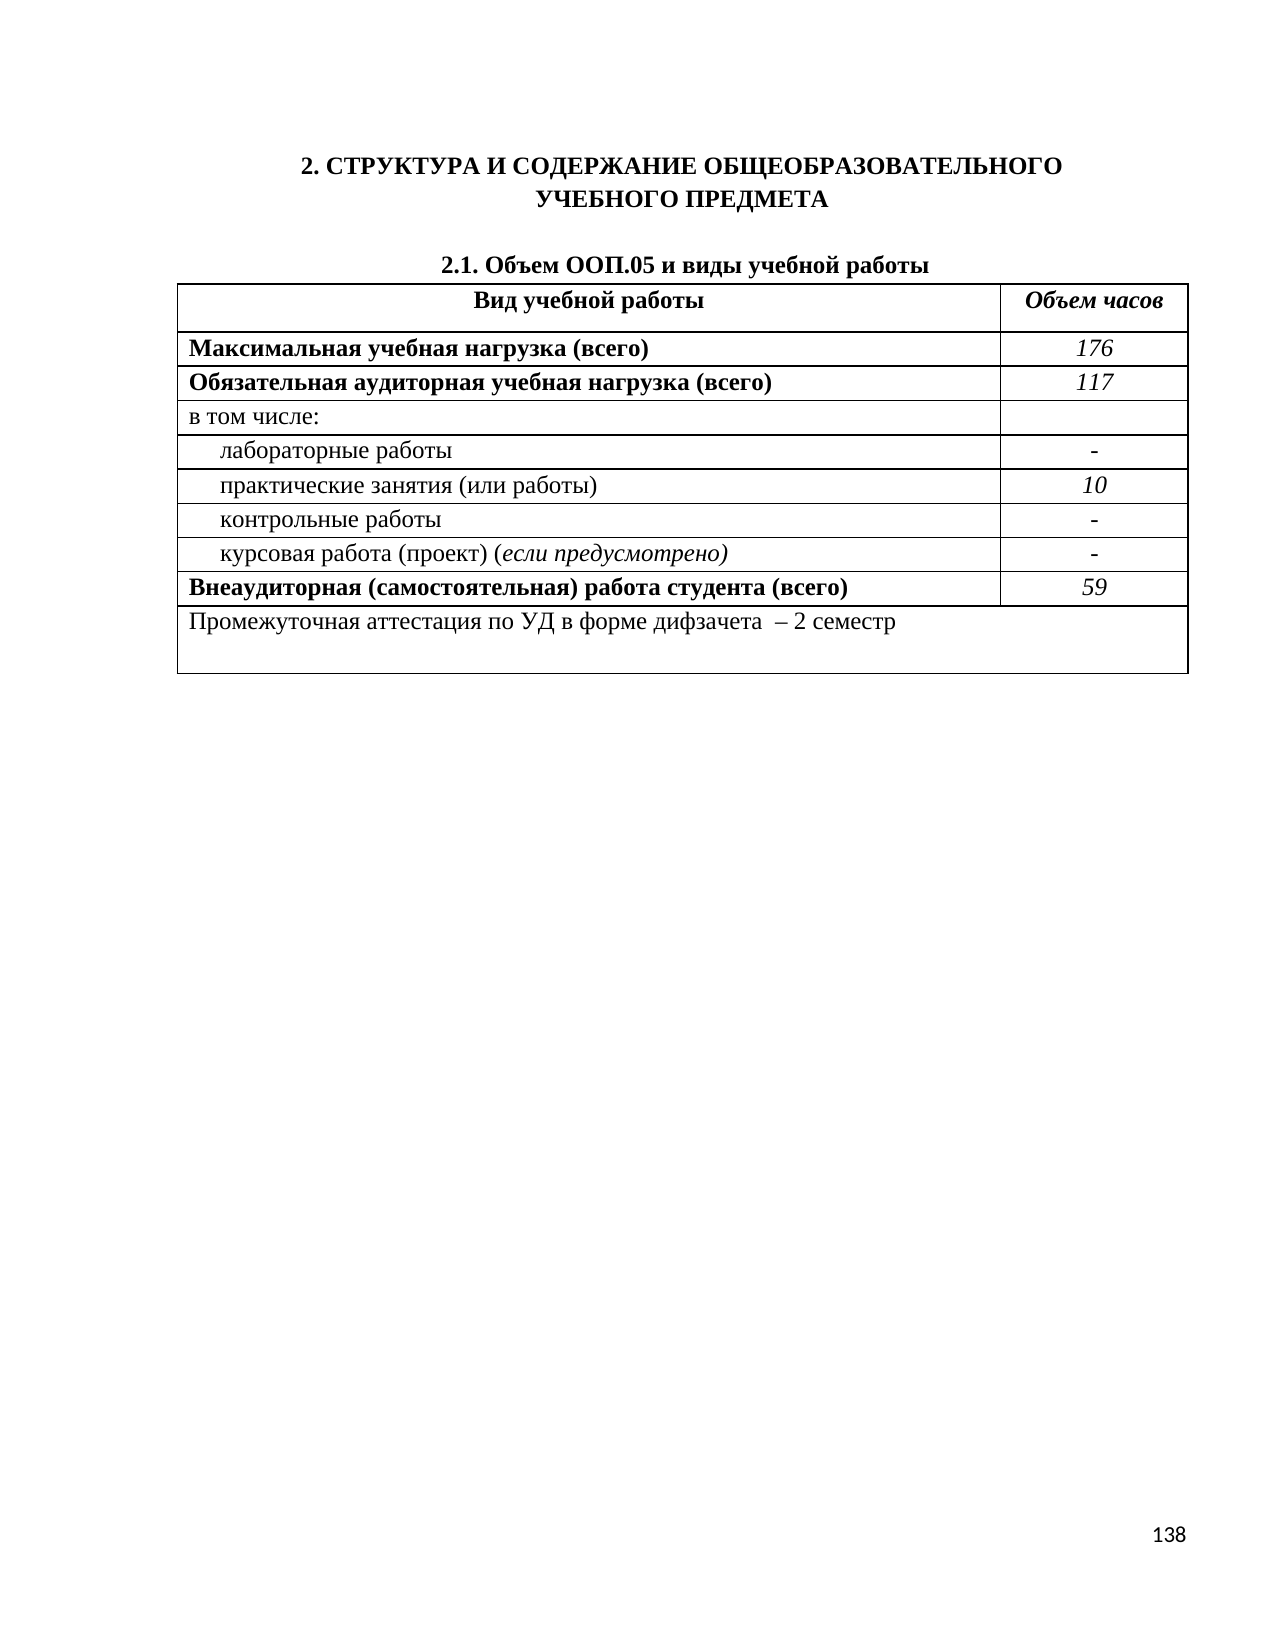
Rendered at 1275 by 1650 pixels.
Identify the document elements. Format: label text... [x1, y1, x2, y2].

table_cell контрольные работы [178, 504, 1000, 537]
text 2.1. Объем ООП.05 и виды учебной работы [177, 250, 1186, 279]
table_cell в том числе: [178, 401, 1000, 434]
table_cell Промежуточная аттестация по УД в форме дифзачета – 2 семестр [178, 607, 1187, 672]
table_cell лабораторные работы [178, 436, 1000, 468]
text 2. СТРУКТУРА И СОДЕРЖАНИЕ ОБЩЕОБРАЗОВАТЕЛЬНОГО [177, 151, 1186, 180]
table_cell Обязательная аудиторная учебная нагрузка (всего) [178, 367, 1000, 399]
table_cell курсовая работа (проект) (если предусмотрено) [178, 538, 1000, 571]
table_cell Максимальная учебная нагрузка (всего) [178, 333, 1000, 365]
table_cell Внеаудиторная (самостоятельная) работа студента (всего) [178, 572, 1000, 605]
table_cell - [1001, 436, 1187, 468]
text УЧЕБНОГО ПРЕДМЕТА [177, 184, 1186, 213]
table_header Вид учебной работы [178, 285, 1000, 331]
table_cell [1001, 401, 1187, 434]
table_cell практические занятия (или работы) [178, 470, 1000, 502]
table_cell 117 [1001, 367, 1187, 399]
table_cell - [1001, 538, 1187, 571]
table_cell 10 [1001, 470, 1187, 502]
table_cell 176 [1001, 333, 1187, 365]
table_header Объем часов [1001, 285, 1187, 331]
table_cell 59 [1001, 572, 1187, 605]
table_cell - [1001, 504, 1187, 537]
